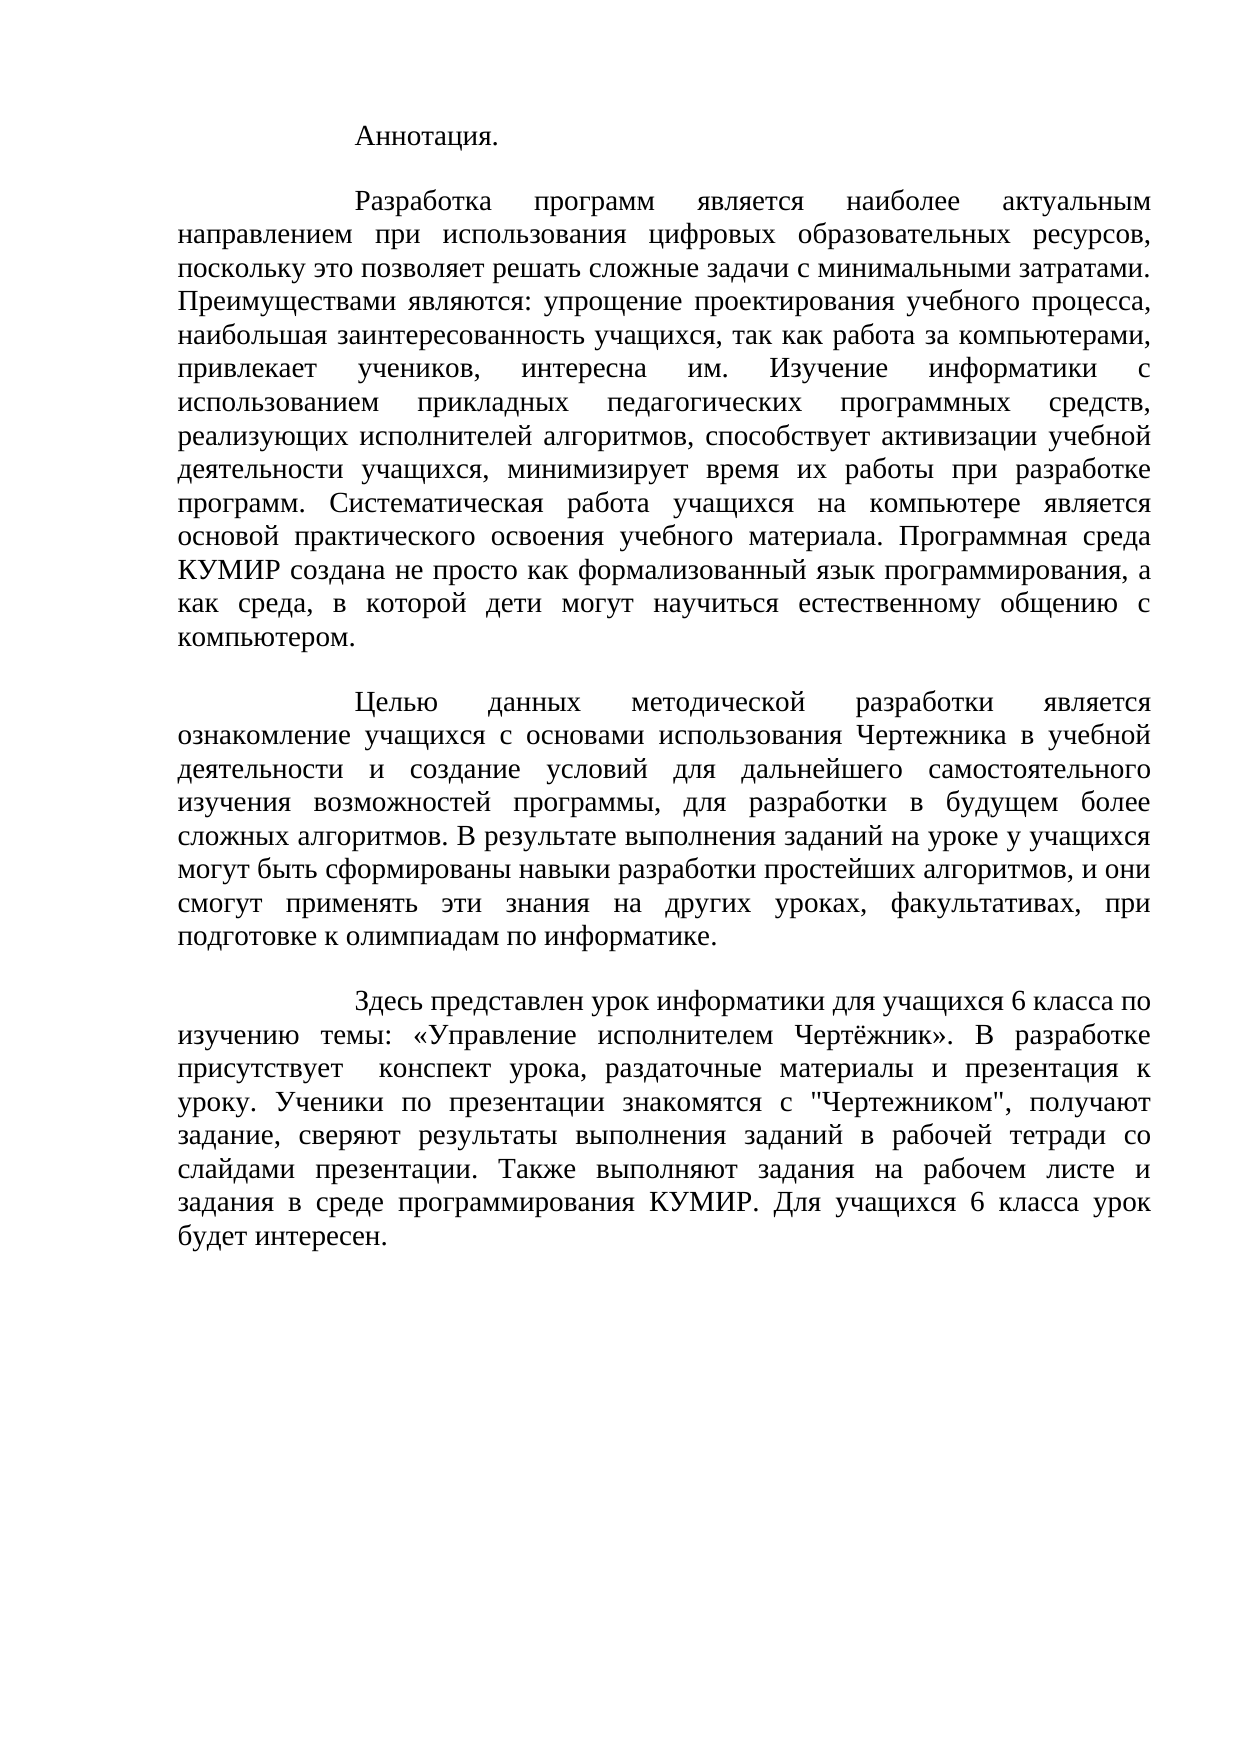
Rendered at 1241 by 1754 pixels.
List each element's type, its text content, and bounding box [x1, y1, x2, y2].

text Разработка программ является наиболее актуальным направлением при использования цифровых образовательных ресурсов, поскольку это позволяет решать сложные задачи с минимальными затратами. Преимуществами являются: упрощение проектирования учебного процесса, наибольшая заинтересованность учащихся, так как работа за компьютерами, привлекает учеников, интересна им. Изучение информатики с использованием прикладных педагогических программных средств, реализующих исполнителей алгоритмов, способствует активизации учебной деятельности учащихся, минимизирует время их работы при разработке программ. Систематическая работа учащихся на компьютере является основой практического освоения учебного материала. Программная среда КУМИР создана не просто как формализованный язык программирования, а как среда, в которой дети могут научиться естественному общению с компьютером. [177, 183, 1152, 652]
text Целью данных методической разработки является ознакомление учащихся с основами использования Чертежника в учебной деятельности и создание условий для дальнейшего самостоятельного изучения возможностей программы, для разработки в будущем более сложных алгоритмов. В результате выполнения заданий на уроке у учащихся могут быть сформированы навыки разработки простейших алгоритмов, и они смогут применять эти знания на других уроках, факультативах, при подготовке к олимпиадам по информатике. [177, 684, 1152, 952]
text Аннотация. [177, 118, 1152, 152]
text Здесь представлен урок информатики для учащихся 6 класса по изучению темы: «Управление исполнителем Чертёжник». В разработке присутствует конспект урока, раздаточные материалы и презентация к уроку. Ученики по презентации знакомятся с "Чертежником", получают задание, сверяют результаты выполнения заданий в рабочей тетради со слайдами презентации. Также выполняют задания на рабочем листе и задания в среде программирования КУМИР. Для учащихся 6 класса урок будет интересен. [177, 983, 1152, 1252]
